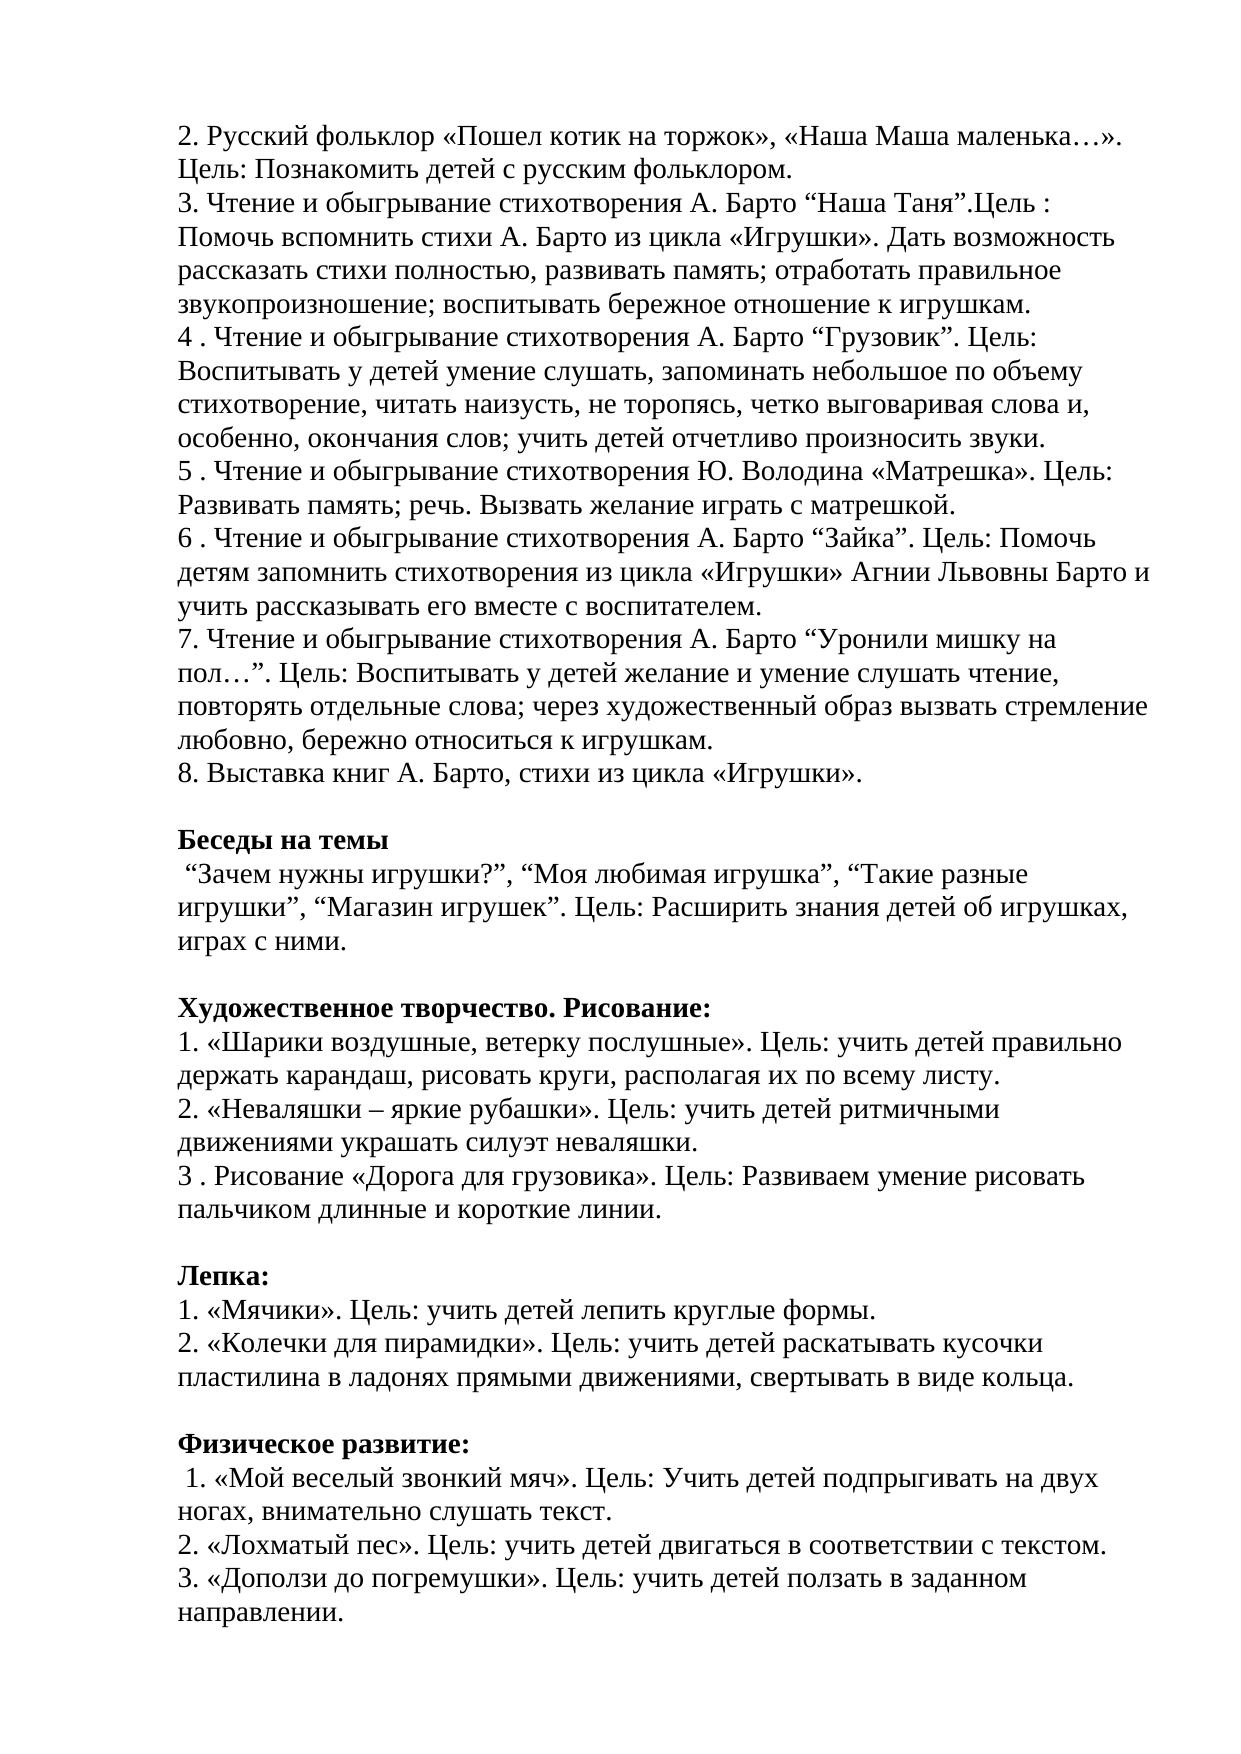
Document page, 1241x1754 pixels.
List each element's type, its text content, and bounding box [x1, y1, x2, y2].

text 6 . Чтение и обыгрывание стихотворения А. Барто “Зайка”. Цель: Помочь детям запомнить стихотворения из цикла «Игрушки» Агнии Львовны Барто и учить рассказывать его вместе с воспитателем. [177, 521, 1152, 621]
text 3. Чтение и обыгрывание стихотворения А. Барто “Наша Таня”.Цель : Помочь вспомнить стихи А. Барто из цикла «Игрушки». Дать возможность рассказать стихи полностью, развивать память; отработать правильное звукопроизношение; воспитывать бережное отношение к игрушкам. [177, 185, 1152, 319]
text 2. «Лохматый пес». Цель: учить детей двигаться в соответствии с текстом. [177, 1527, 1152, 1560]
text 2. «Колечки для пирамидки». Цель: учить детей раскатывать кусочки пластилина в ладонях прямыми движениями, свертывать в виде кольца. [177, 1326, 1152, 1393]
text Художественное творчество. Рисование: [177, 990, 1152, 1024]
text “Зачем нужны игрушки?”, “Моя любимая игрушка”, “Такие разные игрушки”, “Магазин игрушек”. Цель: Расширить знания детей об игрушках, играх с ними. [177, 856, 1152, 957]
text 5 . Чтение и обыгрывание стихотворения Ю. Володина «Матрешка». Цель: Развивать память; речь. Вызвать желание играть с матрешкой. [177, 453, 1152, 521]
text 4 . Чтение и обыгрывание стихотворения А. Барто “Грузовик”. Цель: Воспитывать у детей умение слушать, запоминать небольшое по объему стихотворение, читать наизусть, не торопясь, четко выговаривая слова и, особенно, окончания слов; учить детей отчетливо произносить звуки. [177, 319, 1152, 453]
text 1. «Шарики воздушные, ветерку послушные». Цель: учить детей правильно держать карандаш, рисовать круги, располагая их по всему листу. [177, 1024, 1152, 1091]
text 1. «Мой веселый звонкий мяч». Цель: Учить детей подпрыгивать на двух ногах, внимательно слушать текст. [177, 1460, 1152, 1527]
text Физическое развитие: [177, 1426, 1152, 1460]
text 1. «Мячики». Цель: учить детей лепить круглые формы. [177, 1292, 1152, 1326]
text 7. Чтение и обыгрывание стихотворения А. Барто “Уронили мишку на пол…”. Цель: Воспитывать у детей желание и умение слушать чтение, повторять отдельные слова; через художественный образ вызвать стремление любовно, бережно относиться к игрушкам. [177, 621, 1152, 755]
text 2. Русский фольклор «Пошел котик на торжок», «Наша Маша маленька…». Цель: Познакомить детей с русским фольклором. [177, 118, 1152, 185]
text 3. «Доползи до погремушки». Цель: учить детей ползать в заданном направлении. [177, 1560, 1152, 1627]
text 2. «Неваляшки – яркие рубашки». Цель: учить детей ритмичными движениями украшать силуэт неваляшки. [177, 1091, 1152, 1158]
text Беседы на темы [177, 822, 1152, 856]
text 3 . Рисование «Дорога для грузовика». Цель: Развиваем умение рисовать пальчиком длинные и короткие линии. [177, 1158, 1152, 1225]
text 8. Выставка книг А. Барто, стихи из цикла «Игрушки». [177, 755, 1152, 789]
text Лепка: [177, 1258, 1152, 1292]
